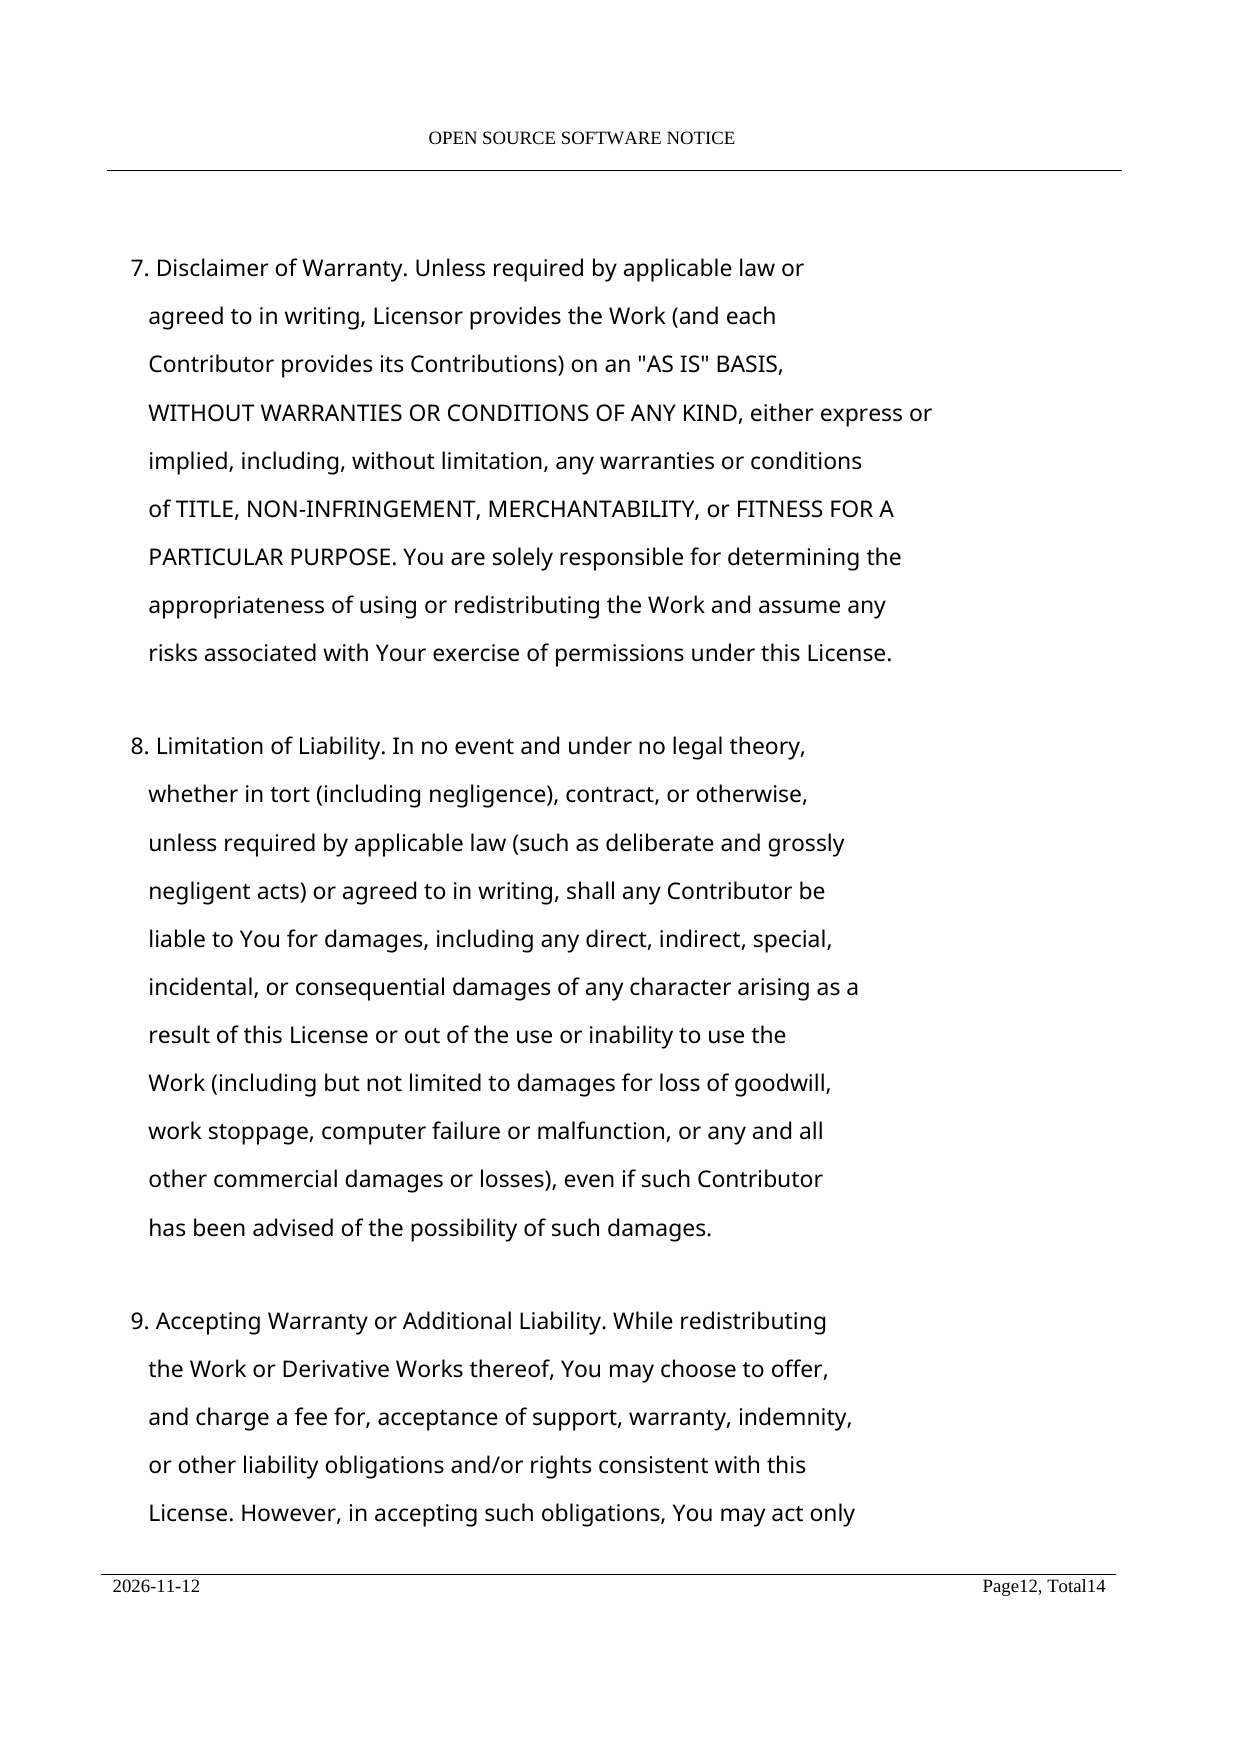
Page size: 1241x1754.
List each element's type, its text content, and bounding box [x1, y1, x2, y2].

text result of this License or out of the use or inability to use the [112, 1018, 1128, 1051]
text work stoppage, computer failure or malfunction, or any and all [112, 1115, 1128, 1147]
text incidental, or consequential damages of any character arising as a [112, 970, 1128, 1003]
text whether in tort (including negligence), contract, or otherwise, [112, 778, 1128, 810]
text of TITLE, NON-INFRINGEMENT, MERCHANTABILITY, or FITNESS FOR A [112, 492, 1128, 524]
text 8. Limitation of Liability. In no event and under no legal theory, [112, 730, 1128, 762]
text other commercial damages or losses), even if such Contributor [112, 1163, 1128, 1195]
text PARTICULAR PURPOSE. You are solely responsible for determining the [112, 540, 1128, 573]
text WITHOUT WARRANTIES OR CONDITIONS OF ANY KIND, either express or [112, 396, 1128, 428]
text agreed to in writing, Licensor provides the Work (and each [112, 299, 1128, 332]
text negligent acts) or agreed to in writing, shall any Contributor be [112, 874, 1128, 907]
text 9. Accepting Warranty or Additional Liability. While redistributing [112, 1304, 1128, 1337]
text risks associated with Your exercise of permissions under this License. [112, 636, 1128, 669]
text Work (including but not limited to damages for loss of goodwill, [112, 1067, 1128, 1099]
text the Work or Derivative Works thereof, You may choose to offer, [112, 1352, 1128, 1385]
text has been advised of the possibility of such damages. [112, 1211, 1128, 1243]
text appropriateness of using or redistributing the Work and assume any [112, 588, 1128, 621]
text unless required by applicable law (such as deliberate and grossly [112, 826, 1128, 858]
text liable to You for damages, including any direct, indirect, special, [112, 922, 1128, 955]
text Contributor provides its Contributions) on an "AS IS" BASIS, [112, 348, 1128, 380]
text implied, including, without limitation, any warranties or conditions [112, 444, 1128, 476]
text and charge a fee for, acceptance of support, warranty, indemnity, [112, 1400, 1128, 1433]
text License. However, in accepting such obligations, You may act only [112, 1497, 1128, 1529]
text or other liability obligations and/or rights consistent with this [112, 1448, 1128, 1481]
text 7. Disclaimer of Warranty. Unless required by applicable law or [112, 251, 1128, 284]
